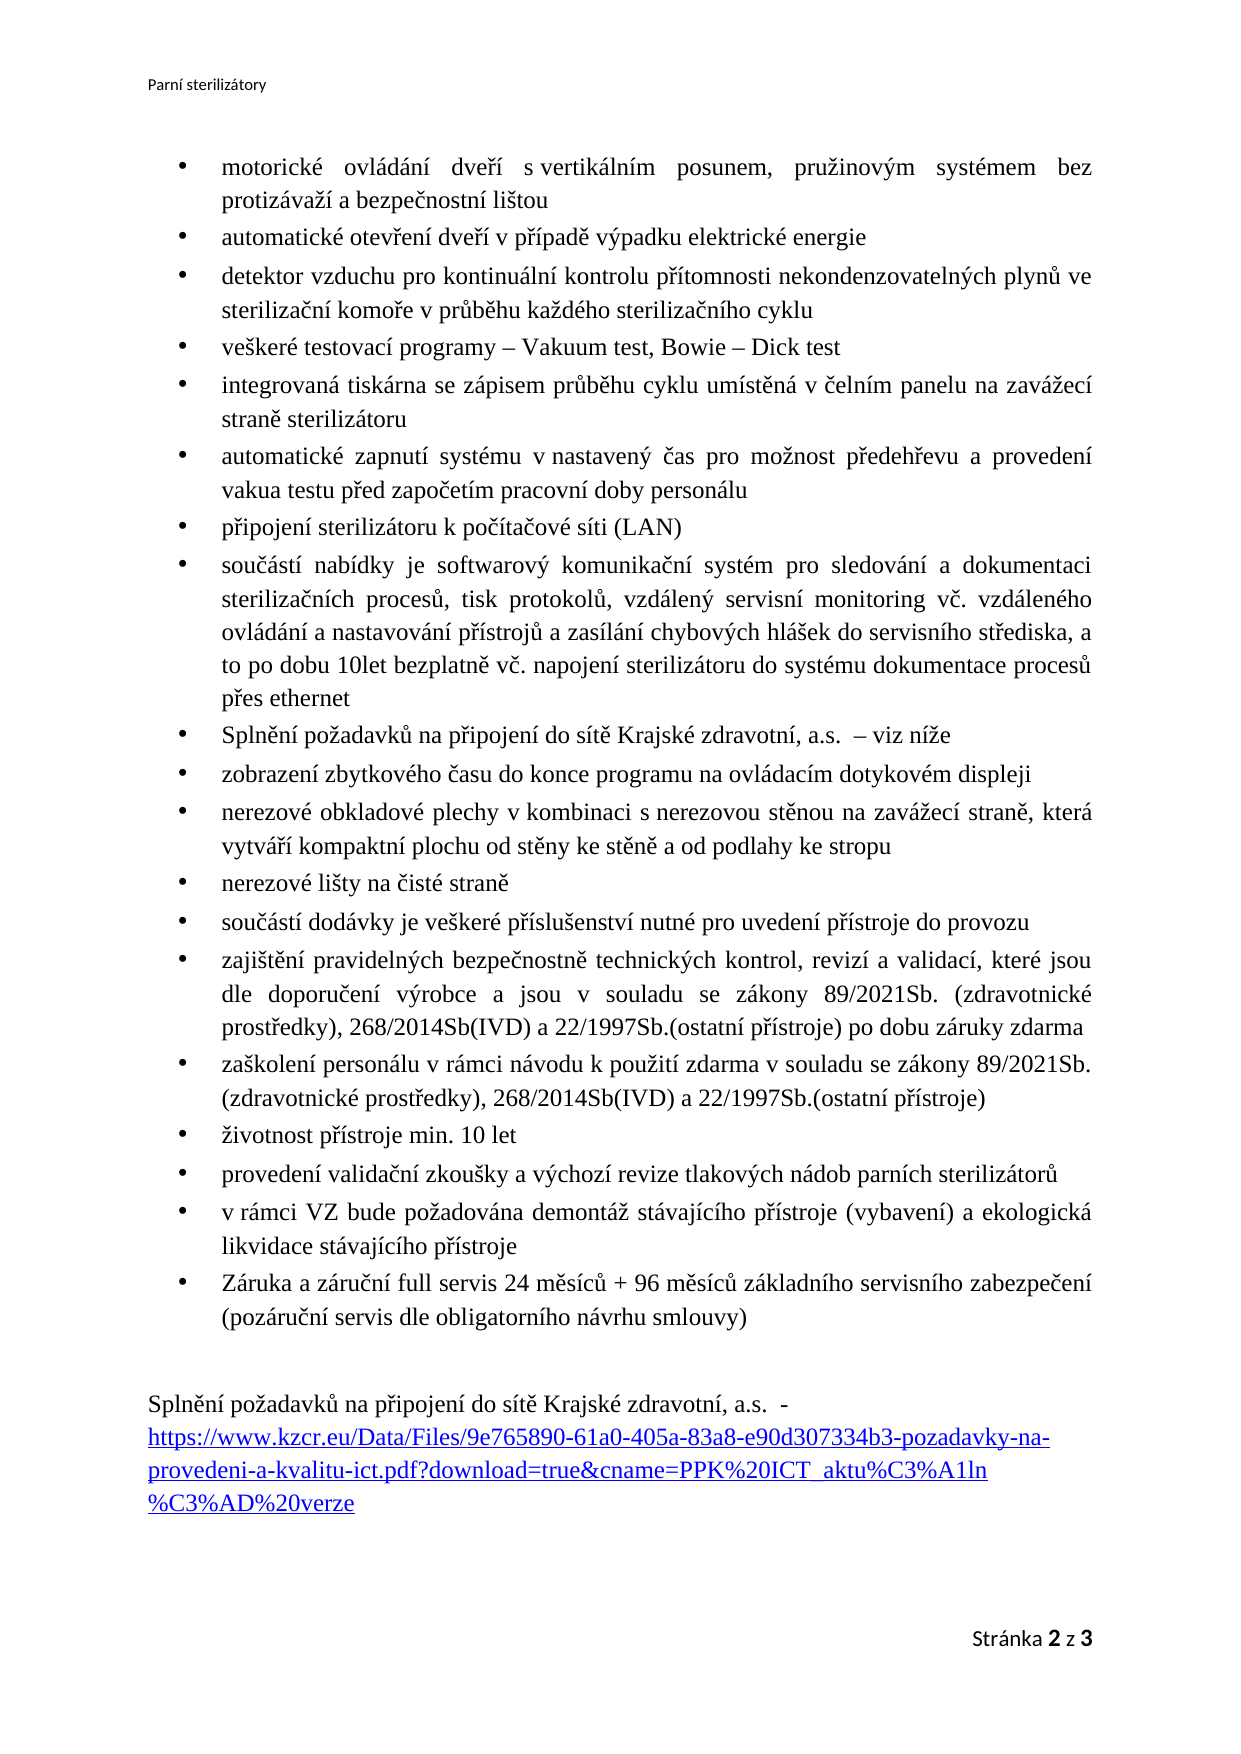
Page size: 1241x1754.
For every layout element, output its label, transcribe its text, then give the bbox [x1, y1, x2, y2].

list motorické ovládání dveří s vertikálním posunem, pružinovým systémem bez protizávaží a bezpečnostní lištou [177, 148, 1093, 214]
list integrovaná tiskárna se zápisem průběhu cyklu umístěná v čelním panelu na zavážecí straně sterilizátoru [177, 366, 1093, 433]
list Splnění požadavků na připojení do sítě Krajské zdravotní, a.s. – viz níže [177, 716, 1093, 750]
list součástí dodávky je veškeré příslušenství nutné pro uvedení přístroje do provozu [177, 903, 1093, 936]
list zaškolení personálu v rámci návodu k použití zdarma v souladu se zákony 89/2021Sb. (zdravotnické prostředky), 268/2014Sb(IVD) a 22/1997Sb.(ostatní přístroje) [177, 1045, 1093, 1112]
list připojení sterilizátoru k počítačové síti (LAN) [177, 508, 1093, 542]
list veškeré testovací programy – Vakuum test, Bowie – Dick test [177, 328, 1093, 361]
list nerezové lišty na čisté straně [177, 864, 1093, 898]
list životnost přístroje min. 10 let [177, 1116, 1093, 1150]
list zobrazení zbytkového času do konce programu na ovládacím dotykovém displeji [177, 755, 1093, 788]
list automatické zapnutí systému v nastavený čas pro možnost předehřevu a provedení vakua testu před započetím pracovní doby personálu [177, 437, 1093, 504]
text Splnění požadavků na připojení do sítě Krajské zdravotní, a.s. - https://www.kzcr.eu/Data/Files/9e765890-61a0-405a-83a8-e90d307334b3-pozadavky-na-provedeni-a-kvalitu-ict.pdf?download=true&cname=PPK%20ICT_aktu%C3%A1ln%C3%AD%20verze [148, 1389, 1093, 1517]
list Záruka a záruční full servis 24 měsíců + 96 měsíců základního servisního zabezpečení (pozáruční servis dle obligatorního návrhu smlouvy) [177, 1264, 1093, 1331]
list součástí nabídky je softwarový komunikační systém pro sledování a dokumentaci sterilizačních procesů, tisk protokolů, vzdálený servisní monitoring vč. vzdáleného ovládání a nastavování přístrojů a zasílání chybových hlášek do servisního střediska, a to po dobu 10let bezplatně vč. napojení sterilizátoru do systému dokumentace procesů přes ethernet [177, 547, 1093, 712]
list nerezové obkladové plechy v kombinaci s nerezovou stěnou na zavážecí straně, která vytváří kompaktní plochu od stěny ke stěně a od podlahy ke stropu [177, 793, 1093, 860]
list v rámci VZ bude požadována demontáž stávajícího přístroje (vybavení) a ekologická likvidace stávajícího přístroje [177, 1193, 1093, 1260]
list automatické otevření dveří v případě výpadku elektrické energie [177, 218, 1093, 252]
list zajištění pravidelných bezpečnostně technických kontrol, revizí a validací, které jsou dle doporučení výrobce a jsou v souladu se zákony 89/2021Sb. (zdravotnické prostředky), 268/2014Sb(IVD) a 22/1997Sb.(ostatní přístroje) po dobu záruky zdarma [177, 941, 1093, 1041]
list provedení validační zkoušky a výchozí revize tlakových nádob parních sterilizátorů [177, 1155, 1093, 1188]
list detektor vzduchu pro kontinuální kontrolu přítomnosti nekondenzovatelných plynů ve sterilizační komoře v průběhu každého sterilizačního cyklu [177, 257, 1093, 323]
